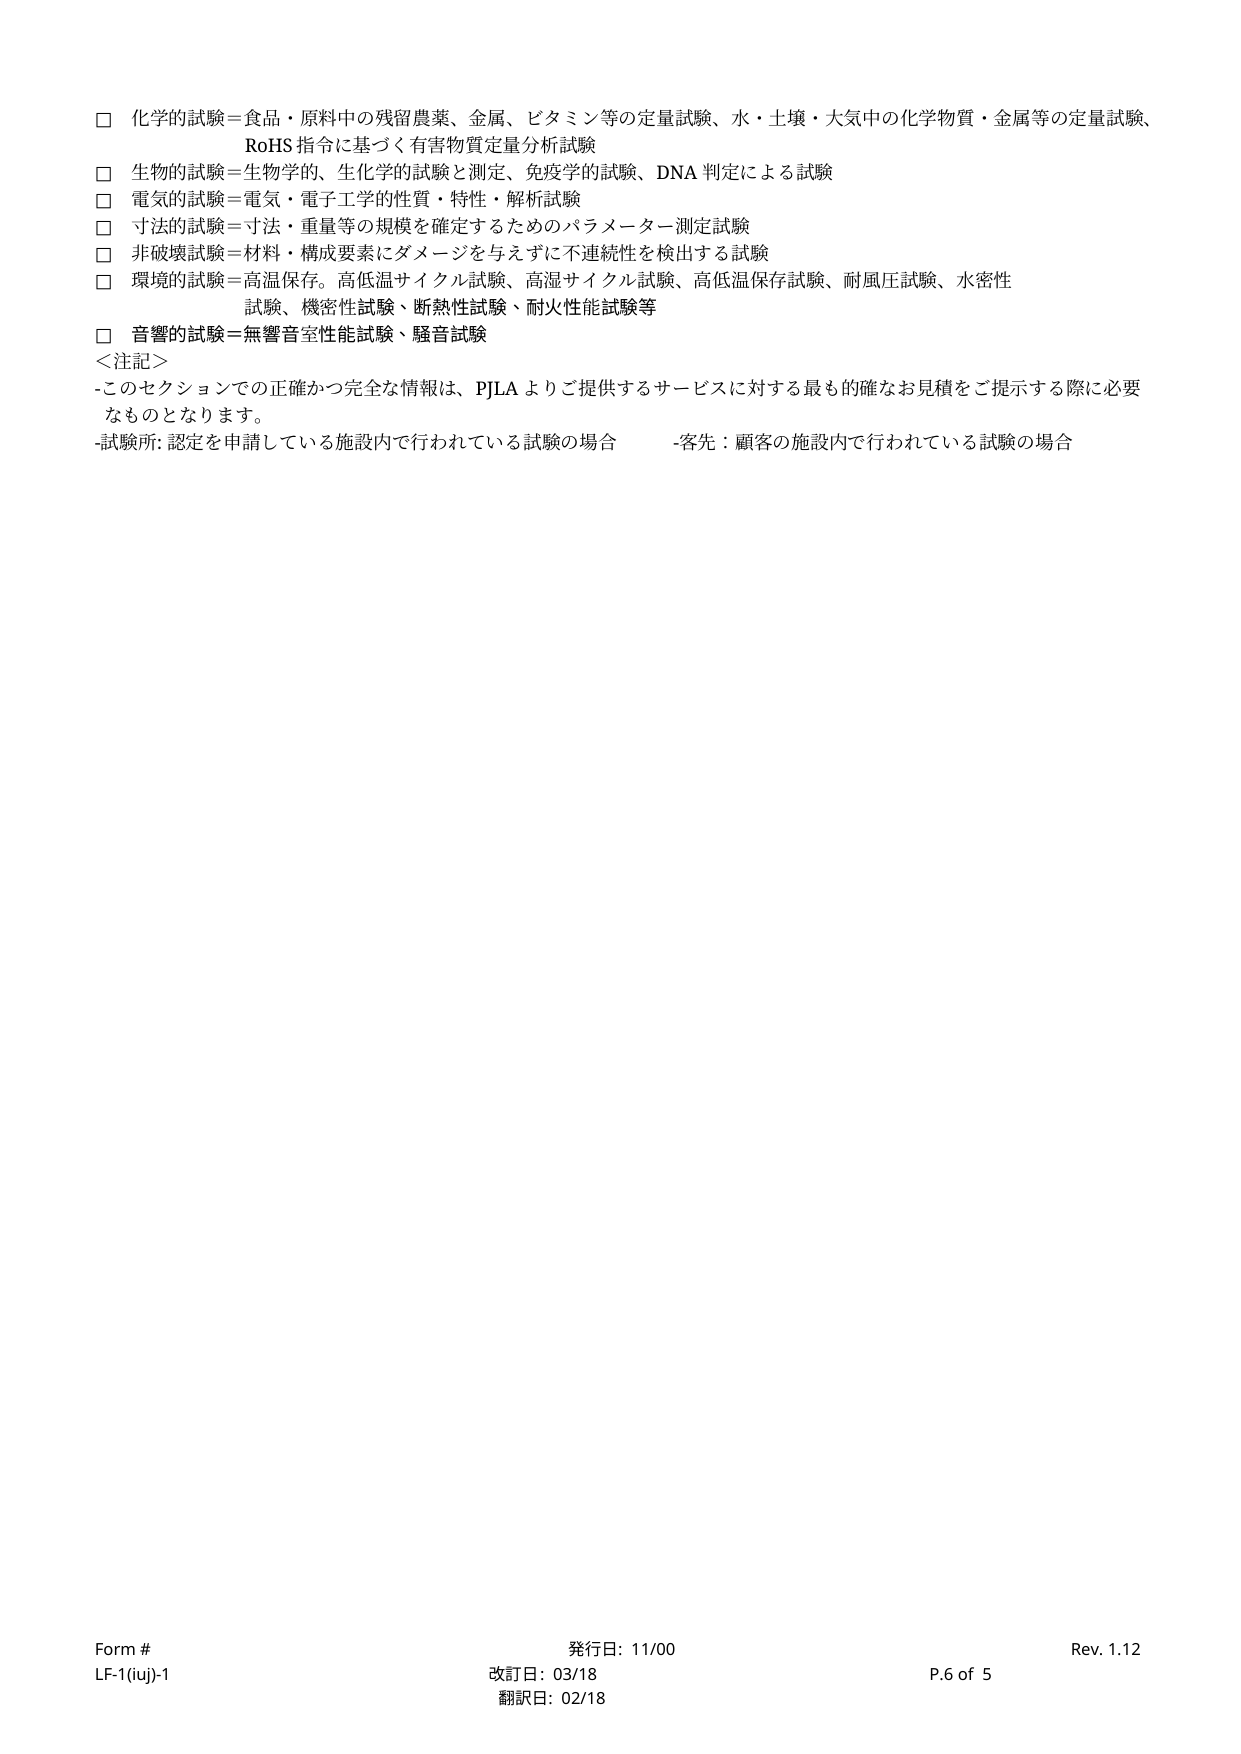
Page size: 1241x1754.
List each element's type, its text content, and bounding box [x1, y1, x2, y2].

text □ 非破壊試験＝材料・構成要素にダメージを与えずに不連続性を検出する試験 [94, 239, 1146, 266]
text 試験、機密性試験、断熱性試験、耐火性能試験等 [94, 293, 1146, 319]
text □ 寸法的試験＝寸法・重量等の規模を確定するためのパラメーター測定試験 [94, 212, 1146, 239]
text □ 音響的試験＝無響音室性能試験、騒音試験 [94, 319, 1146, 347]
text -このセクションでの正確かつ完全な情報は、PJLAよりご提供するサービスに対する最も的確なお見積をご提示する際に必要なものとなります。 [94, 373, 1146, 427]
text □ 化学的試験＝食品・原料中の残留農薬、金属、ビタミン等の定量試験、水・土壌・大気中の化学物質・金属等の定量試験、RoHS指令に基づく有害物質定量分析試験 [94, 104, 1146, 158]
text -試験所: 認定を申請している施設内で行われている試験の場合 -客先：顧客の施設内で行われている試験の場合 [94, 427, 1146, 454]
text □ 環境的試験＝高温保存。高低温サイクル試験、高湿サイクル試験、高低温保存試験、耐風圧試験、水密性 [94, 266, 1146, 293]
text □ 電気的試験＝電気・電子工学的性質・特性・解析試験 [94, 185, 1146, 212]
text ＜注記＞ [94, 347, 1146, 373]
text □ 生物的試験＝生物学的、生化学的試験と測定、免疫学的試験、DNA 判定による試験 [94, 158, 1146, 185]
